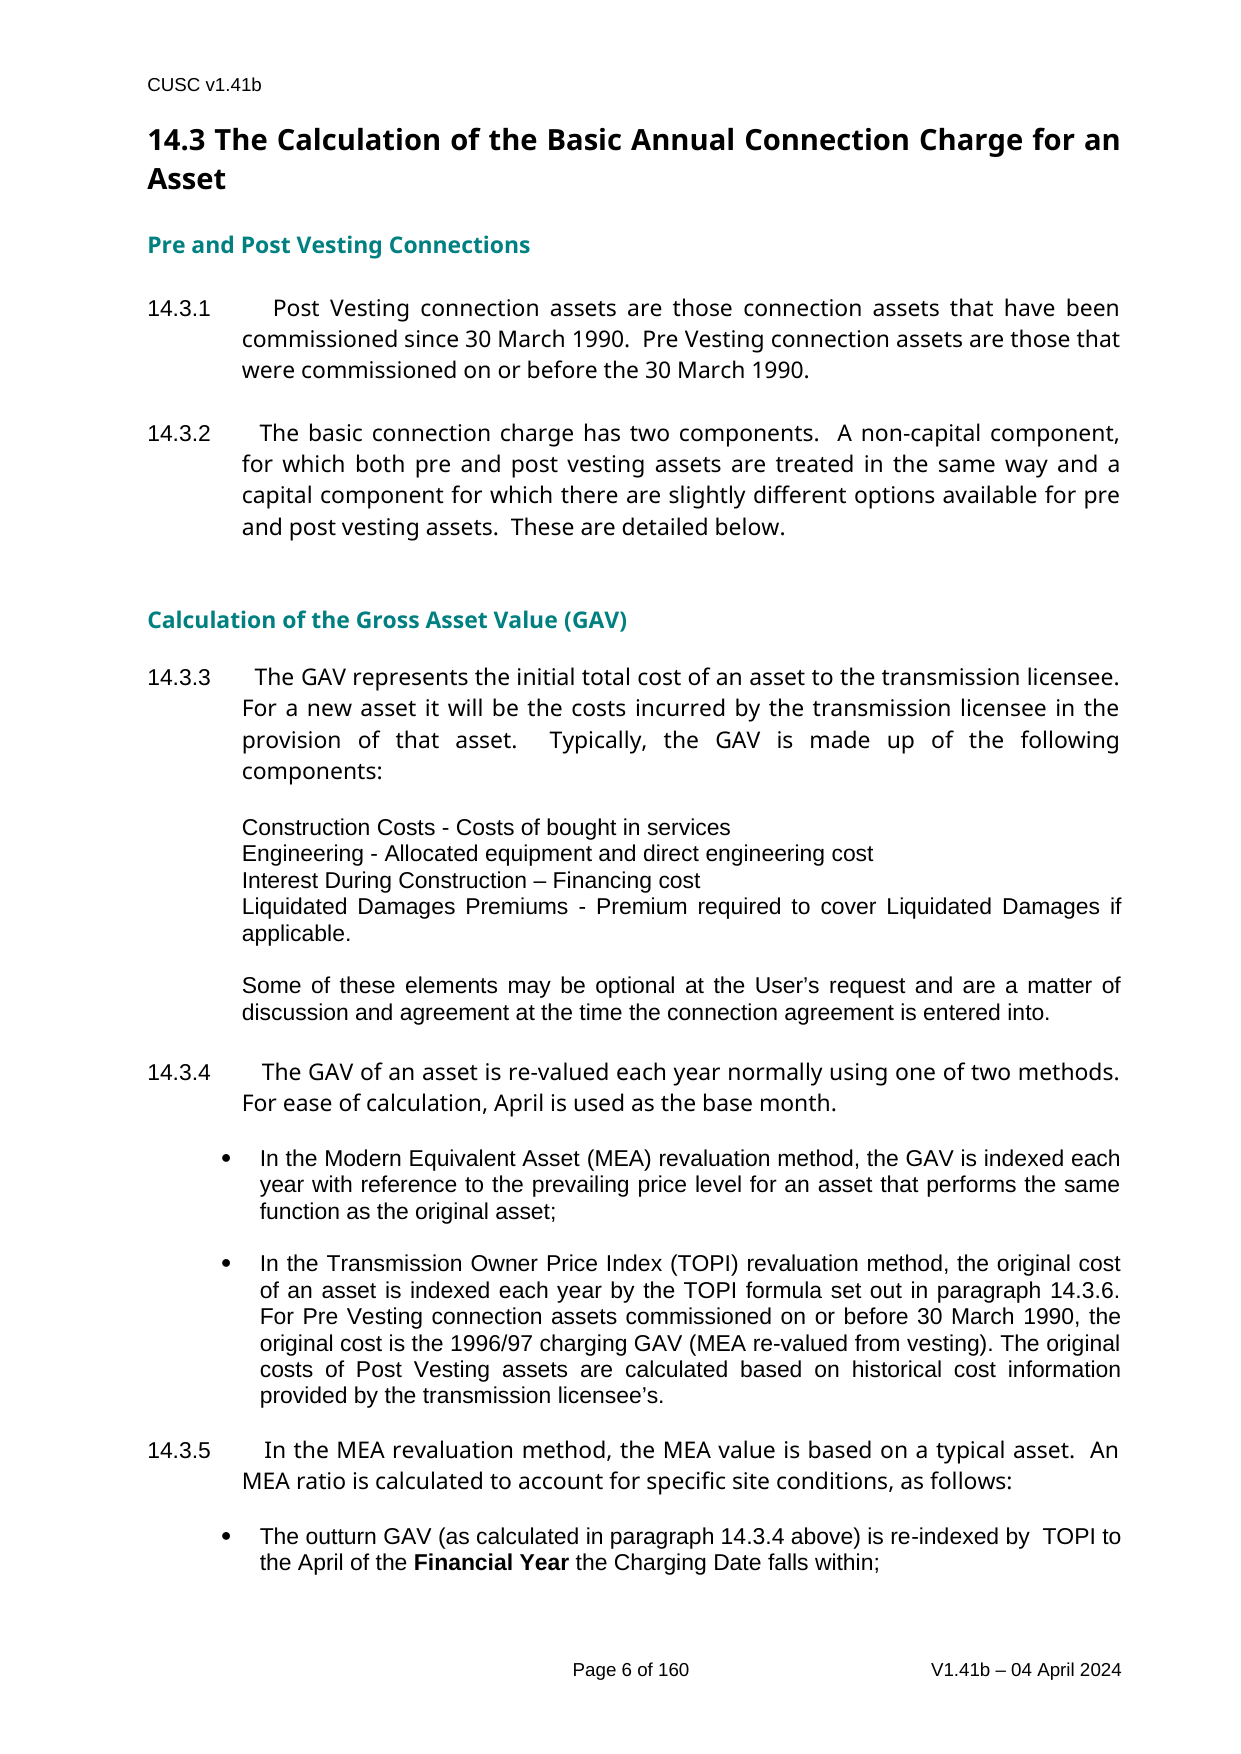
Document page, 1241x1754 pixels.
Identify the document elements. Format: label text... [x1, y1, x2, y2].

subtitle Pre and Post Vesting Connections [147, 229, 1121, 261]
text Construction Costs - Costs of bought in services [194, 814, 1121, 840]
subtitle 14.3 The Calculation of the Basic Annual Connection Charge for an Asset [147, 119, 1121, 198]
text Some of these elements may be optional at the User’s request and are a matter of discussion and agreement at the time the connection agreement is entered into. [242, 972, 1121, 1025]
text Interest During Construction – Financing cost [242, 867, 1121, 893]
list In the Modern Equivalent Asset (MEA) revaluation method, the GAV is indexed each year with reference to the prevailing price level for an asset that performs the same function as the original asset; [222, 1145, 1121, 1224]
list In the MEA revaluation method, the MEA value is based on a typical asset. An MEA ratio is calculated to account for specific site conditions, as follows: [147, 1434, 1121, 1496]
text Liquidated Damages Premiums - Premium required to cover Liquidated Damages if applicable. [242, 893, 1121, 946]
text Engineering - Allocated equipment and direct engineering cost [242, 840, 1121, 867]
list The GAV of an asset is re-valued each year normally using one of two methods. For ease of calculation, April is used as the base month. [147, 1056, 1121, 1119]
list The basic connection charge has two components. A non-capital component, for which both pre and post vesting assets are treated in the same way and a capital component for which there are slightly different options available for pre and post vesting assets. These are detailed below. [147, 417, 1121, 542]
list In the Transmission Owner Price Index (TOPI) revaluation method, the original cost of an asset is indexed each year by the TOPI formula set out in paragraph 14.3.6. For Pre Vesting connection assets commissioned on or before 30 March 1990, the original cost is the 1996/97 charging GAV (MEA re-valued from vesting). The original costs of Post Vesting assets are calculated based on historical cost information provided by the transmission licensee’s. [222, 1250, 1121, 1408]
list The outturn GAV (as calculated in paragraph 14.3.4 above) is re-indexed by TOPI to the April of the Financial Year the Charging Date falls within; [222, 1523, 1121, 1576]
subtitle Calculation of the Gross Asset Value (GAV) [147, 604, 1121, 636]
list The GAV represents the initial total cost of an asset to the transmission licensee. For a new asset it will be the costs incurred by the transmission licensee in the provision of that asset. Typically, the GAV is made up of the following components: [147, 661, 1121, 786]
list Post Vesting connection assets are those connection assets that have been commissioned since 30 March 1990. Pre Vesting connection assets are those that were commissioned on or before the 30 March 1990. [147, 292, 1121, 386]
